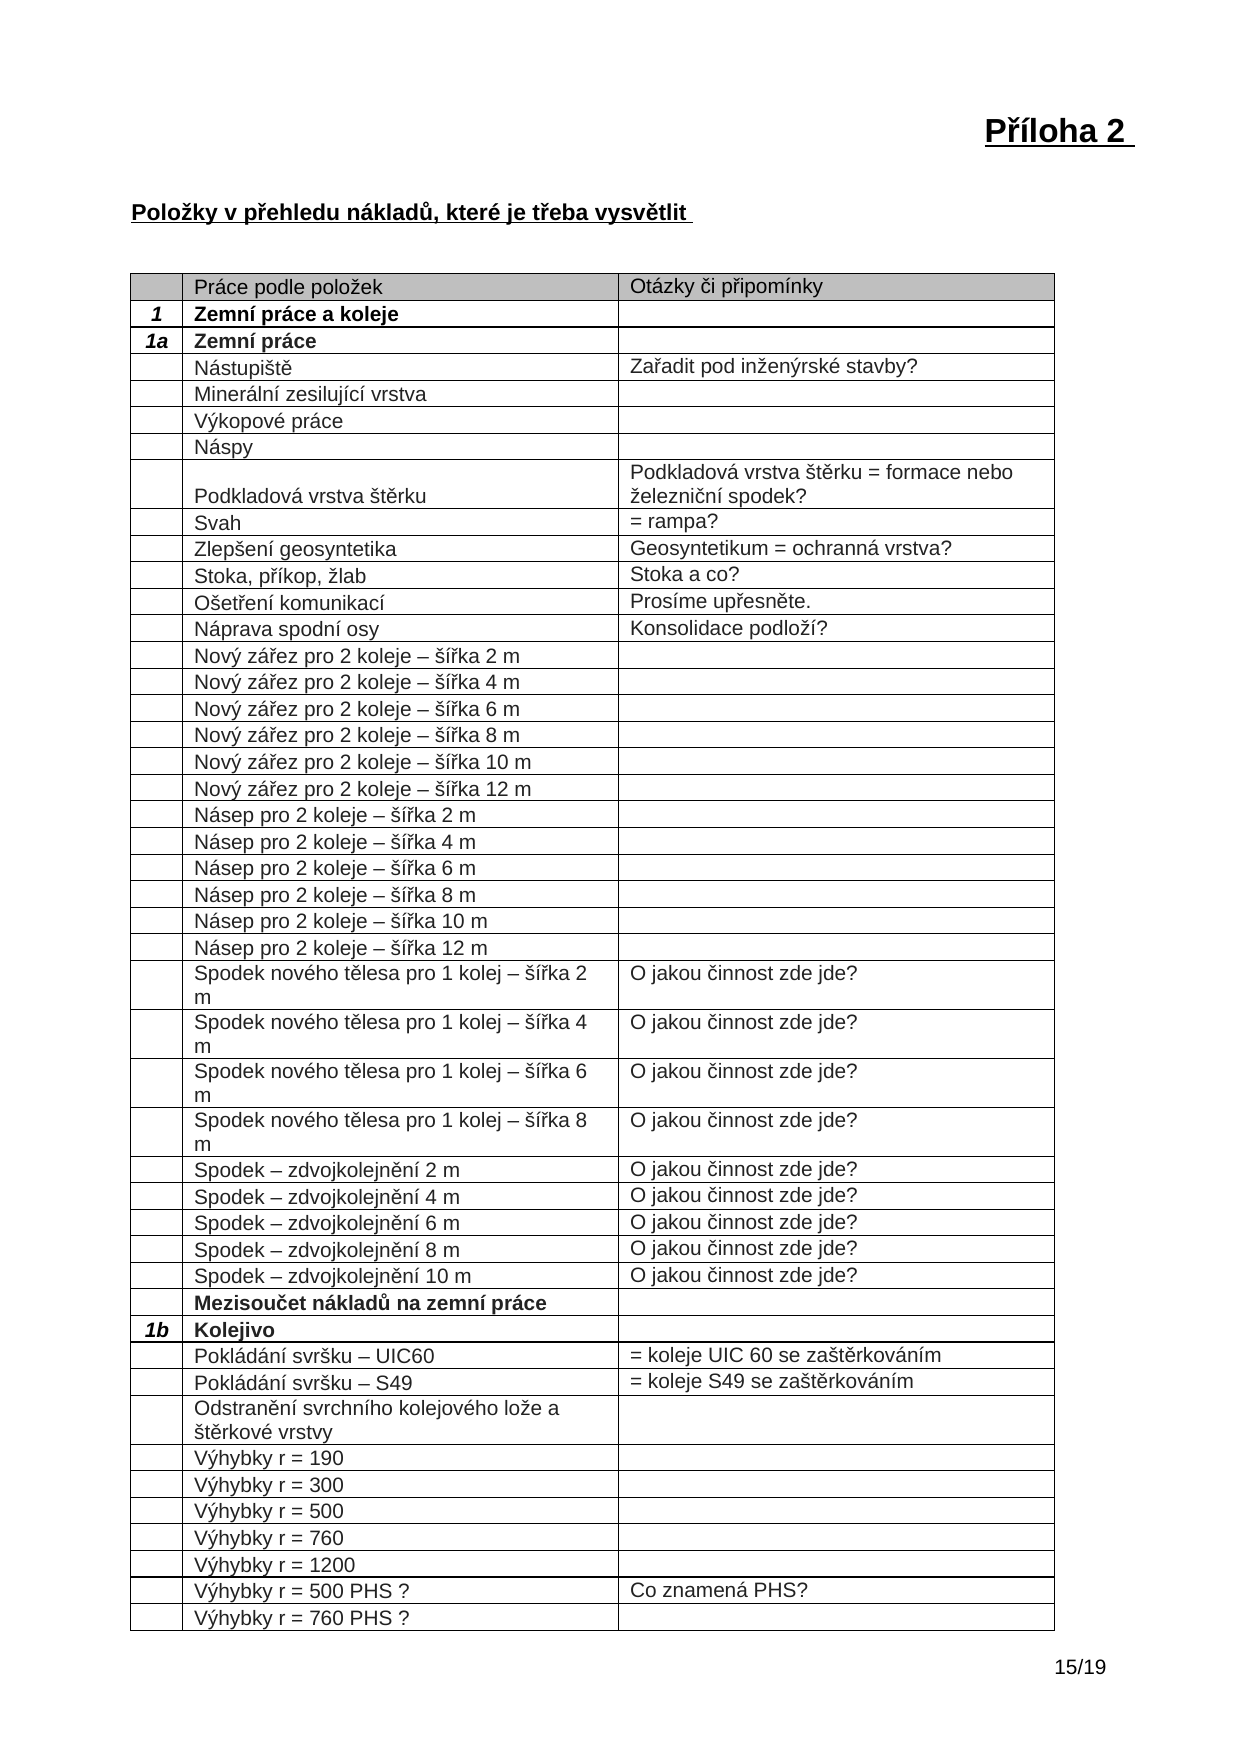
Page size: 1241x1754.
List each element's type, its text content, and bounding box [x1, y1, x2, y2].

text Příloha 2 [131, 112, 1125, 150]
table_cell Odstranění svrchního kolejového lože a štěrkové vrstvy [183, 1396, 618, 1443]
table_cell 1b [131, 1316, 182, 1341]
table_cell [619, 748, 1054, 774]
table_cell = rampa? [619, 509, 1054, 535]
table_cell [131, 509, 182, 535]
table_cell O jakou činnost zde jde? [619, 1010, 1054, 1058]
table_cell [131, 855, 182, 880]
table_cell Spodek nového tělesa pro 1 kolej – šířka 4 m [183, 1010, 618, 1058]
table_cell [131, 354, 182, 379]
table_cell Ošetření komunikací [183, 589, 618, 614]
table_cell [619, 1316, 1054, 1341]
table_cell [619, 328, 1054, 353]
table_cell O jakou činnost zde jde? [619, 1108, 1054, 1156]
table_cell Prosíme upřesněte. [619, 589, 1054, 614]
table_cell Zemní práce a koleje [183, 301, 618, 326]
table_cell Spodek nového tělesa pro 1 kolej – šířka 2 m [183, 961, 618, 1009]
table_cell [131, 1010, 182, 1058]
table_cell [619, 855, 1054, 880]
table_cell Zemní práce [183, 328, 618, 353]
table_cell 1a [131, 328, 182, 353]
table_cell [131, 748, 182, 774]
table_cell [619, 381, 1054, 406]
table_cell Výhybky r = 760 [183, 1524, 618, 1550]
table_cell Pokládání svršku – UIC60 [183, 1343, 618, 1368]
table_cell Stoka a co? [619, 562, 1054, 588]
table_cell Výhybky r = 1200 [183, 1551, 618, 1576]
table_cell Spodek – zdvojkolejnění 2 m [183, 1157, 618, 1182]
table_header Práce podle položek [183, 274, 618, 300]
table_cell [131, 1369, 182, 1394]
table_cell [131, 1210, 182, 1235]
table_cell Násep pro 2 koleje – šířka 6 m [183, 855, 618, 880]
table_cell Co znamená PHS? [619, 1578, 1054, 1603]
table_cell [619, 434, 1054, 459]
table_cell Spodek – zdvojkolejnění 10 m [183, 1263, 618, 1288]
table_cell [131, 1578, 182, 1603]
table_cell [619, 1551, 1054, 1576]
table_cell [131, 460, 182, 508]
table_cell [131, 407, 182, 433]
table_cell Zařadit pod inženýrské stavby? [619, 354, 1054, 379]
table_cell [131, 1236, 182, 1262]
table_cell [131, 828, 182, 853]
table_cell Výkopové práce [183, 407, 618, 433]
table_cell Spodek – zdvojkolejnění 4 m [183, 1183, 618, 1209]
table_cell Násep pro 2 koleje – šířka 10 m [183, 908, 618, 933]
table_cell [131, 961, 182, 1009]
table_cell Podkladová vrstva štěrku [183, 460, 618, 508]
table_cell Nový zářez pro 2 koleje – šířka 2 m [183, 642, 618, 667]
table_cell [131, 908, 182, 933]
table_cell O jakou činnost zde jde? [619, 1183, 1054, 1209]
table_cell [131, 722, 182, 747]
table_cell Minerální zesilující vrstva [183, 381, 618, 406]
table_header [131, 274, 182, 300]
table_cell Nástupiště [183, 354, 618, 379]
table_cell [131, 1396, 182, 1443]
table_cell [131, 589, 182, 614]
table_cell Kolejivo [183, 1316, 618, 1341]
table_cell Výhybky r = 500 PHS ? [183, 1578, 618, 1603]
table_cell Výhybky r = 500 [183, 1498, 618, 1523]
table_cell [131, 562, 182, 588]
table_cell Násep pro 2 koleje – šířka 4 m [183, 828, 618, 853]
table_cell Nový zářez pro 2 koleje – šířka 10 m [183, 748, 618, 774]
table_cell Výhybky r = 190 [183, 1445, 618, 1470]
table_cell [131, 1183, 182, 1209]
table_cell Náspy [183, 434, 618, 459]
table_cell Nový zářez pro 2 koleje – šířka 6 m [183, 695, 618, 721]
table_cell Spodek – zdvojkolejnění 6 m [183, 1210, 618, 1235]
table_cell Pokládání svršku – S49 [183, 1369, 618, 1394]
table_cell O jakou činnost zde jde? [619, 1059, 1054, 1107]
table_cell Nový zářez pro 2 koleje – šířka 8 m [183, 722, 618, 747]
table_cell = koleje S49 se zaštěrkováním [619, 1369, 1054, 1394]
table_cell [619, 775, 1054, 800]
table_cell [131, 1551, 182, 1576]
table_cell Násep pro 2 koleje – šířka 2 m [183, 801, 618, 827]
table_cell [619, 908, 1054, 933]
table_cell [131, 1289, 182, 1315]
table_cell = koleje UIC 60 se zaštěrkováním [619, 1343, 1054, 1368]
table_cell [619, 695, 1054, 721]
table_cell [619, 801, 1054, 827]
table_cell Spodek nového tělesa pro 1 kolej – šířka 8 m [183, 1108, 618, 1156]
table_cell [619, 1445, 1054, 1470]
table_cell [131, 1498, 182, 1523]
table_cell [131, 801, 182, 827]
table_cell Geosyntetikum = ochranná vrstva? [619, 536, 1054, 561]
table_cell [131, 1471, 182, 1497]
table_cell [619, 722, 1054, 747]
table_cell [131, 1263, 182, 1288]
table_cell Svah [183, 509, 618, 535]
table_cell Násep pro 2 koleje – šířka 12 m [183, 934, 618, 960]
table_cell [131, 1108, 182, 1156]
table_cell Násep pro 2 koleje – šířka 8 m [183, 881, 618, 907]
table_cell O jakou činnost zde jde? [619, 1236, 1054, 1262]
table_cell O jakou činnost zde jde? [619, 1157, 1054, 1182]
table_cell 1 [131, 301, 182, 326]
table_cell [131, 381, 182, 406]
table_cell [619, 1524, 1054, 1550]
table_cell [131, 695, 182, 721]
table_cell [619, 301, 1054, 326]
text Položky v přehledu nákladů, které je třeba vysvětlit [131, 199, 1125, 225]
table_cell [619, 1289, 1054, 1315]
table_cell O jakou činnost zde jde? [619, 1210, 1054, 1235]
table_cell [619, 1498, 1054, 1523]
table_cell [619, 881, 1054, 907]
table_cell O jakou činnost zde jde? [619, 961, 1054, 1009]
table_cell [619, 1471, 1054, 1497]
table_cell [131, 1157, 182, 1182]
table_cell [619, 642, 1054, 667]
table_cell [619, 828, 1054, 853]
table_cell Mezisoučet nákladů na zemní práce [183, 1289, 618, 1315]
table_cell [131, 775, 182, 800]
table_cell Náprava spodní osy [183, 615, 618, 641]
table_cell Konsolidace podloží? [619, 615, 1054, 641]
table_cell [131, 536, 182, 561]
table_cell Stoka, příkop, žlab [183, 562, 618, 588]
table_cell O jakou činnost zde jde? [619, 1263, 1054, 1288]
table_cell [131, 669, 182, 694]
table_cell [131, 642, 182, 667]
table_cell [131, 1445, 182, 1470]
table_cell [131, 881, 182, 907]
table_cell [131, 434, 182, 459]
table_cell [619, 669, 1054, 694]
table_cell Podkladová vrstva štěrku = formace nebo železniční spodek? [619, 460, 1054, 508]
table_cell [131, 1343, 182, 1368]
table_cell [619, 407, 1054, 433]
table_cell Spodek – zdvojkolejnění 8 m [183, 1236, 618, 1262]
table_cell [619, 1604, 1054, 1629]
table_cell Výhybky r = 760 PHS ? [183, 1604, 618, 1629]
table_cell [131, 934, 182, 960]
table_cell Nový zářez pro 2 koleje – šířka 4 m [183, 669, 618, 694]
table_cell [619, 934, 1054, 960]
table_cell [131, 615, 182, 641]
table_cell [131, 1524, 182, 1550]
table_header Otázky či připomínky [619, 274, 1054, 300]
table_cell Zlepšení geosyntetika [183, 536, 618, 561]
table_cell [131, 1604, 182, 1629]
table_cell [619, 1396, 1054, 1443]
table_cell Spodek nového tělesa pro 1 kolej – šířka 6 m [183, 1059, 618, 1107]
table_cell [131, 1059, 182, 1107]
table_cell Výhybky r = 300 [183, 1471, 618, 1497]
table_cell Nový zářez pro 2 koleje – šířka 12 m [183, 775, 618, 800]
